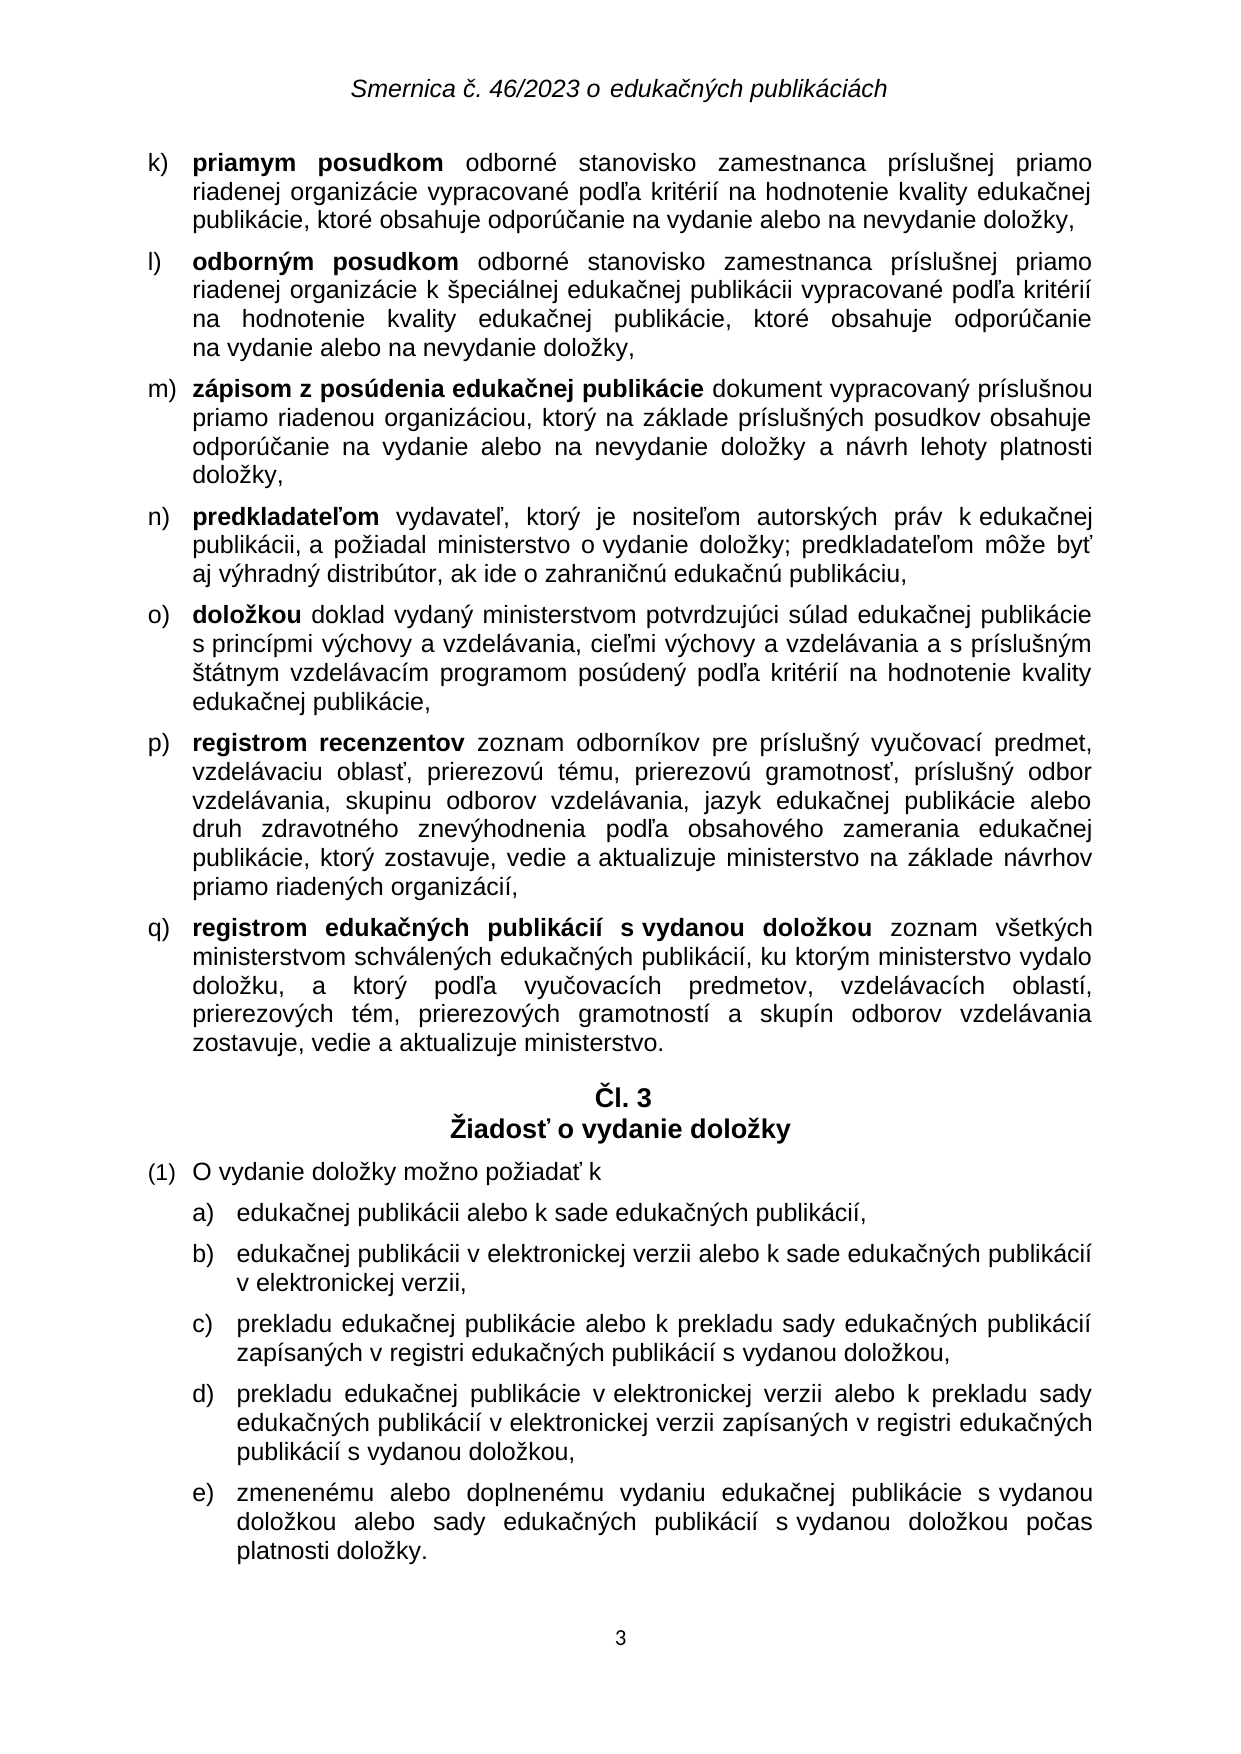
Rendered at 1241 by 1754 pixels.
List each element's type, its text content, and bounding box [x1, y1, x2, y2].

list doložkou doklad vydaný ministerstvom potvrdzujúci súlad edukačnej publikácie s princípmi výchovy a vzdelávania, cieľmi výchovy a vzdelávania a s príslušným štátnym vzdelávacím programom posúdený podľa kritérií na hodnotenie kvality edukačnej publikácie, [148, 600, 1093, 716]
list edukačnej publikácii alebo k sade edukačných publikácií, [192, 1198, 1093, 1227]
list predkladateľom vydavateľ, ktorý je nositeľom autorských práv k edukačnej publikácii, a požiadal ministerstvo o vydanie doložky; predkladateľom môže byť aj výhradný distribútor, ak ide o zahraničnú edukačnú publikáciu, [148, 501, 1093, 588]
subtitle Žiadosť o vydanie doložky [148, 1082, 1093, 1144]
list zmenenému alebo doplnenému vydaniu edukačnej publikácie s vydanou doložkou alebo sady edukačných publikácií s vydanou doložkou počas platnosti doložky. [192, 1478, 1093, 1564]
list edukačnej publikácii v elektronickej verzii alebo k sade edukačných publikácií v elektronickej verzii, [192, 1239, 1093, 1297]
list odborným posudkom odborné stanovisko zamestnanca príslušnej priamo riadenej organizácie k špeciálnej edukačnej publikácii vypracované podľa kritérií na hodnotenie kvality edukačnej publikácie, ktoré obsahuje odporúčanie na vydanie alebo na nevydanie doložky, [148, 246, 1093, 361]
list zápisom z posúdenia edukačnej publikácie dokument vypracovaný príslušnou priamo riadenou organizáciou, ktorý na základe príslušných posudkov obsahuje odporúčanie na vydanie alebo na nevydanie doložky a návrh lehoty platnosti doložky, [148, 374, 1093, 489]
list O vydanie doložky možno požiadať k [148, 1157, 1093, 1186]
list prekladu edukačnej publikácie v elektronickej verzii alebo k prekladu sady edukačných publikácií v elektronickej verzii zapísaných v registri edukačných publikácií s vydanou doložkou, [192, 1379, 1093, 1466]
list registrom recenzentov zoznam odborníkov pre príslušný vyučovací predmet, vzdelávaciu oblasť, prierezovú tému, prierezovú gramotnosť, príslušný odbor vzdelávania, skupinu odborov vzdelávania, jazyk edukačnej publikácie alebo druh zdravotného znevýhodnenia podľa obsahového zamerania edukačnej publikácie, ktorý zostavuje, vedie a aktualizuje ministerstvo na základe návrhov priamo riadených organizácií, [148, 728, 1093, 901]
list priamym posudkom odborné stanovisko zamestnanca príslušnej priamo riadenej organizácie vypracované podľa kritérií na hodnotenie kvality edukačnej publikácie, ktoré obsahuje odporúčanie na vydanie alebo na nevydanie doložky, [148, 148, 1093, 234]
list prekladu edukačnej publikácie alebo k prekladu sady edukačných publikácií zapísaných v registri edukačných publikácií s vydanou doložkou, [192, 1309, 1093, 1367]
list registrom edukačných publikácií s vydanou doložkou zoznam všetkých ministerstvom schválených edukačných publikácií, ku ktorým ministerstvo vydalo doložku, a ktorý podľa vyučovacích predmetov, vzdelávacích oblastí, prierezových tém, prierezových gramotností a skupín odborov vzdelávania zostavuje, vedie a aktualizuje ministerstvo. [148, 913, 1093, 1057]
